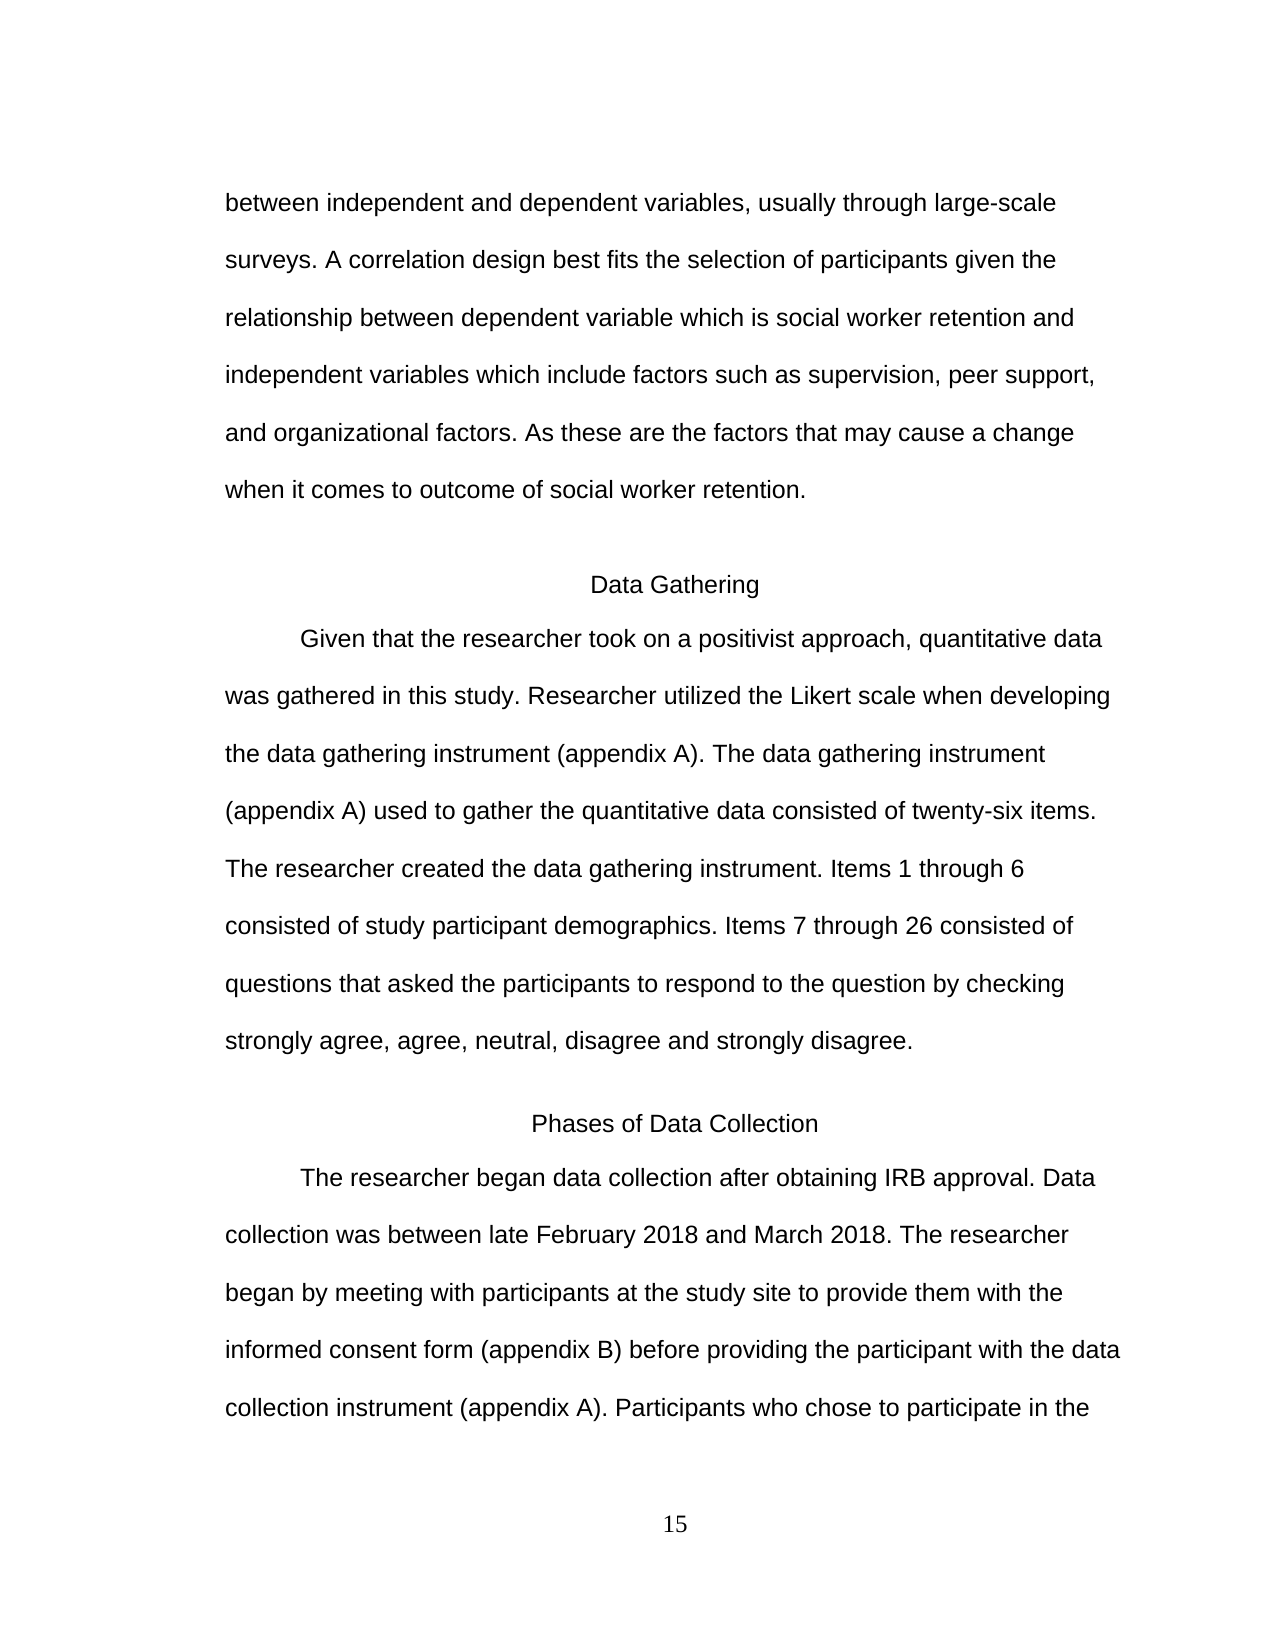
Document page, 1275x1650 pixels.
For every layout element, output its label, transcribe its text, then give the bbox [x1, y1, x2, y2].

subtitle Data Gathering [225, 570, 1125, 599]
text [225, 1162, 1125, 1421]
text Phases of Data Collection [300, 1109, 1050, 1137]
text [225, 187, 1125, 504]
text Given that the researcher took on a positivist approach, quantitative data was gathered in this study. Researcher utilized the Likert scale when developing the data gathering instrument (appendix A). The data gathering instrument (appendix A) used to gather the quantitative data consisted of twenty-six items. The researcher created the data gathering instrument. Items 1 through 6 consisted of study participant demographics. Items 7 through 26 consisted of questions that asked the participants to respond to the question by checking strongly agree, agree, neutral, disagree and strongly disagree. [225, 624, 1125, 1055]
